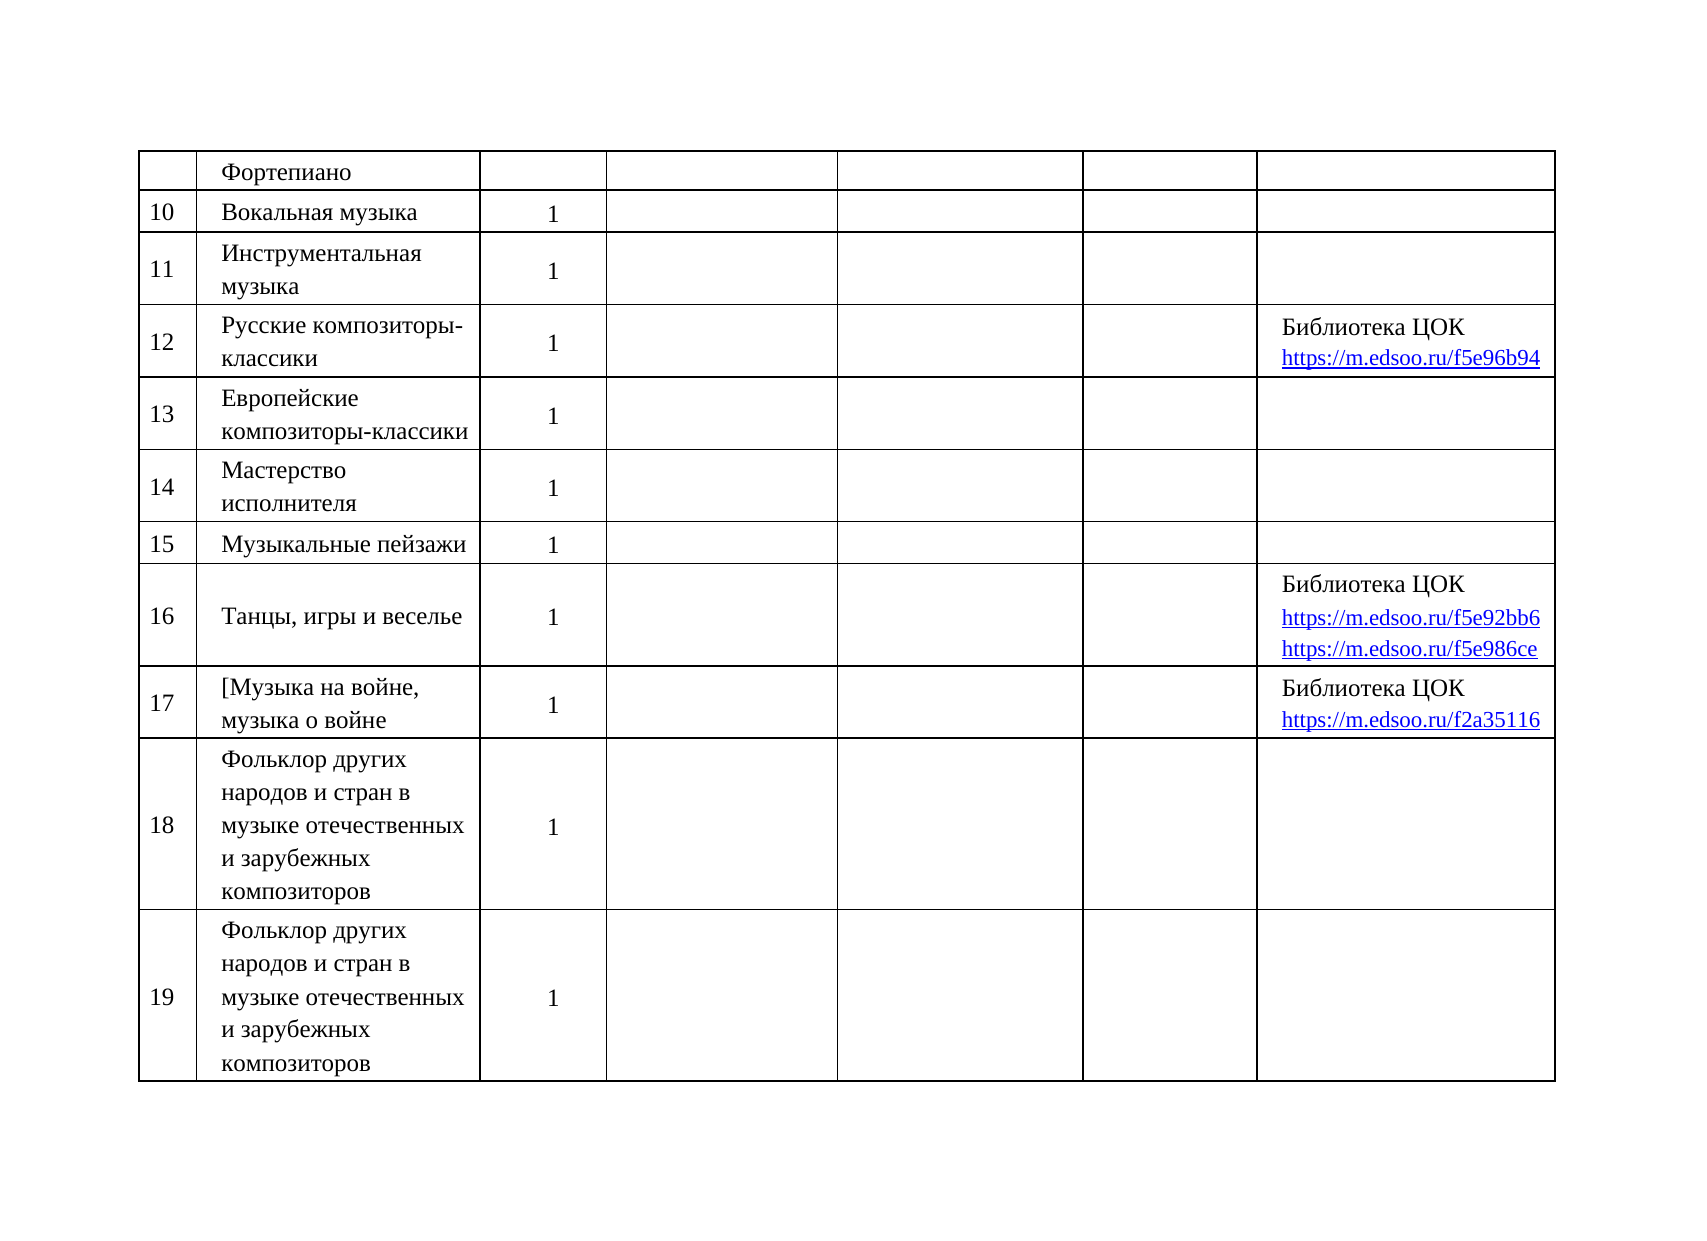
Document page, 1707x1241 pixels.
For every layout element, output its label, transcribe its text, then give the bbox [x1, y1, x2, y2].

table_cell [838, 564, 1082, 665]
table_cell [838, 522, 1082, 563]
table_cell [838, 191, 1082, 231]
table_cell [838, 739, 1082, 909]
table_cell [1084, 305, 1256, 376]
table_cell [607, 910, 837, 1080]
table_cell [1084, 233, 1256, 304]
table_cell 11 [140, 233, 196, 304]
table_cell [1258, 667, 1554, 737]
table_cell [607, 191, 837, 231]
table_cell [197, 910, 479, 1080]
table_cell [607, 152, 837, 189]
table_cell 1 [481, 564, 606, 665]
table_cell [838, 305, 1082, 376]
table_cell Русские композиторы-классики [197, 305, 479, 376]
table_cell [1258, 191, 1554, 231]
table_cell 12 [140, 305, 196, 376]
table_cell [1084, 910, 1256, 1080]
table_cell [1258, 152, 1554, 189]
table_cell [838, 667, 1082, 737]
table_cell [838, 450, 1082, 521]
table_cell [1084, 564, 1256, 665]
table_cell [1084, 378, 1256, 448]
table_cell [607, 450, 837, 521]
table_cell 1 [481, 233, 606, 304]
table_cell Мастерство исполнителя [197, 450, 479, 521]
table_cell [607, 564, 837, 665]
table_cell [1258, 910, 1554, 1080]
table_cell 16 [140, 564, 196, 665]
table_cell 1 [481, 522, 606, 563]
table_cell [1258, 233, 1554, 304]
table_cell Библиотека ЦОК https://m.edsoo.ru/f5e96b94 [1258, 305, 1554, 376]
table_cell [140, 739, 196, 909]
table_cell Библиотека ЦОК https://m.edsoo.ru/f5e92bb6 https://m.edsoo.ru/f5e986ce [1258, 564, 1554, 665]
table_cell Танцы, игры и веселье [197, 564, 479, 665]
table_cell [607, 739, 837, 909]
table_cell [1084, 191, 1256, 231]
table_cell [1084, 152, 1256, 189]
table_cell 14 [140, 450, 196, 521]
table_cell Европейские композиторы-классики [197, 378, 479, 448]
table_cell 1 [481, 152, 606, 189]
table_cell 1 [481, 191, 606, 231]
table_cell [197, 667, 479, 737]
table_cell 10 [140, 191, 196, 231]
table_cell 1 [481, 378, 606, 448]
table_cell [1258, 378, 1554, 448]
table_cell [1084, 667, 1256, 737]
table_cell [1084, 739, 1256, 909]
table_cell [607, 233, 837, 304]
table_cell [607, 305, 837, 376]
table_cell 13 [140, 378, 196, 448]
table_cell Музыкальные пейзажи [197, 522, 479, 563]
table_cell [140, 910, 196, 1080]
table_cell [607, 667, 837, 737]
table_cell 15 [140, 522, 196, 563]
table_cell Инструментальная музыка [197, 233, 479, 304]
table_cell [1258, 450, 1554, 521]
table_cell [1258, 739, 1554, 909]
table_cell 9 [140, 152, 196, 189]
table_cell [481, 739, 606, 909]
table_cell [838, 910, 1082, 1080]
table_cell [1084, 450, 1256, 521]
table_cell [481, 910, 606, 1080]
table_cell [607, 378, 837, 448]
table_cell 1 [481, 305, 606, 376]
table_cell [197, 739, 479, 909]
table_cell Вокальная музыка [197, 191, 479, 231]
table_cell [838, 378, 1082, 448]
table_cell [197, 152, 479, 189]
table_cell 1 [481, 450, 606, 521]
table_cell [1258, 522, 1554, 563]
table_cell [838, 233, 1082, 304]
table_cell [838, 152, 1082, 189]
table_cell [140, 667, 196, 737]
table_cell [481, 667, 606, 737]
table_cell [1084, 522, 1256, 563]
table_cell [607, 522, 837, 563]
